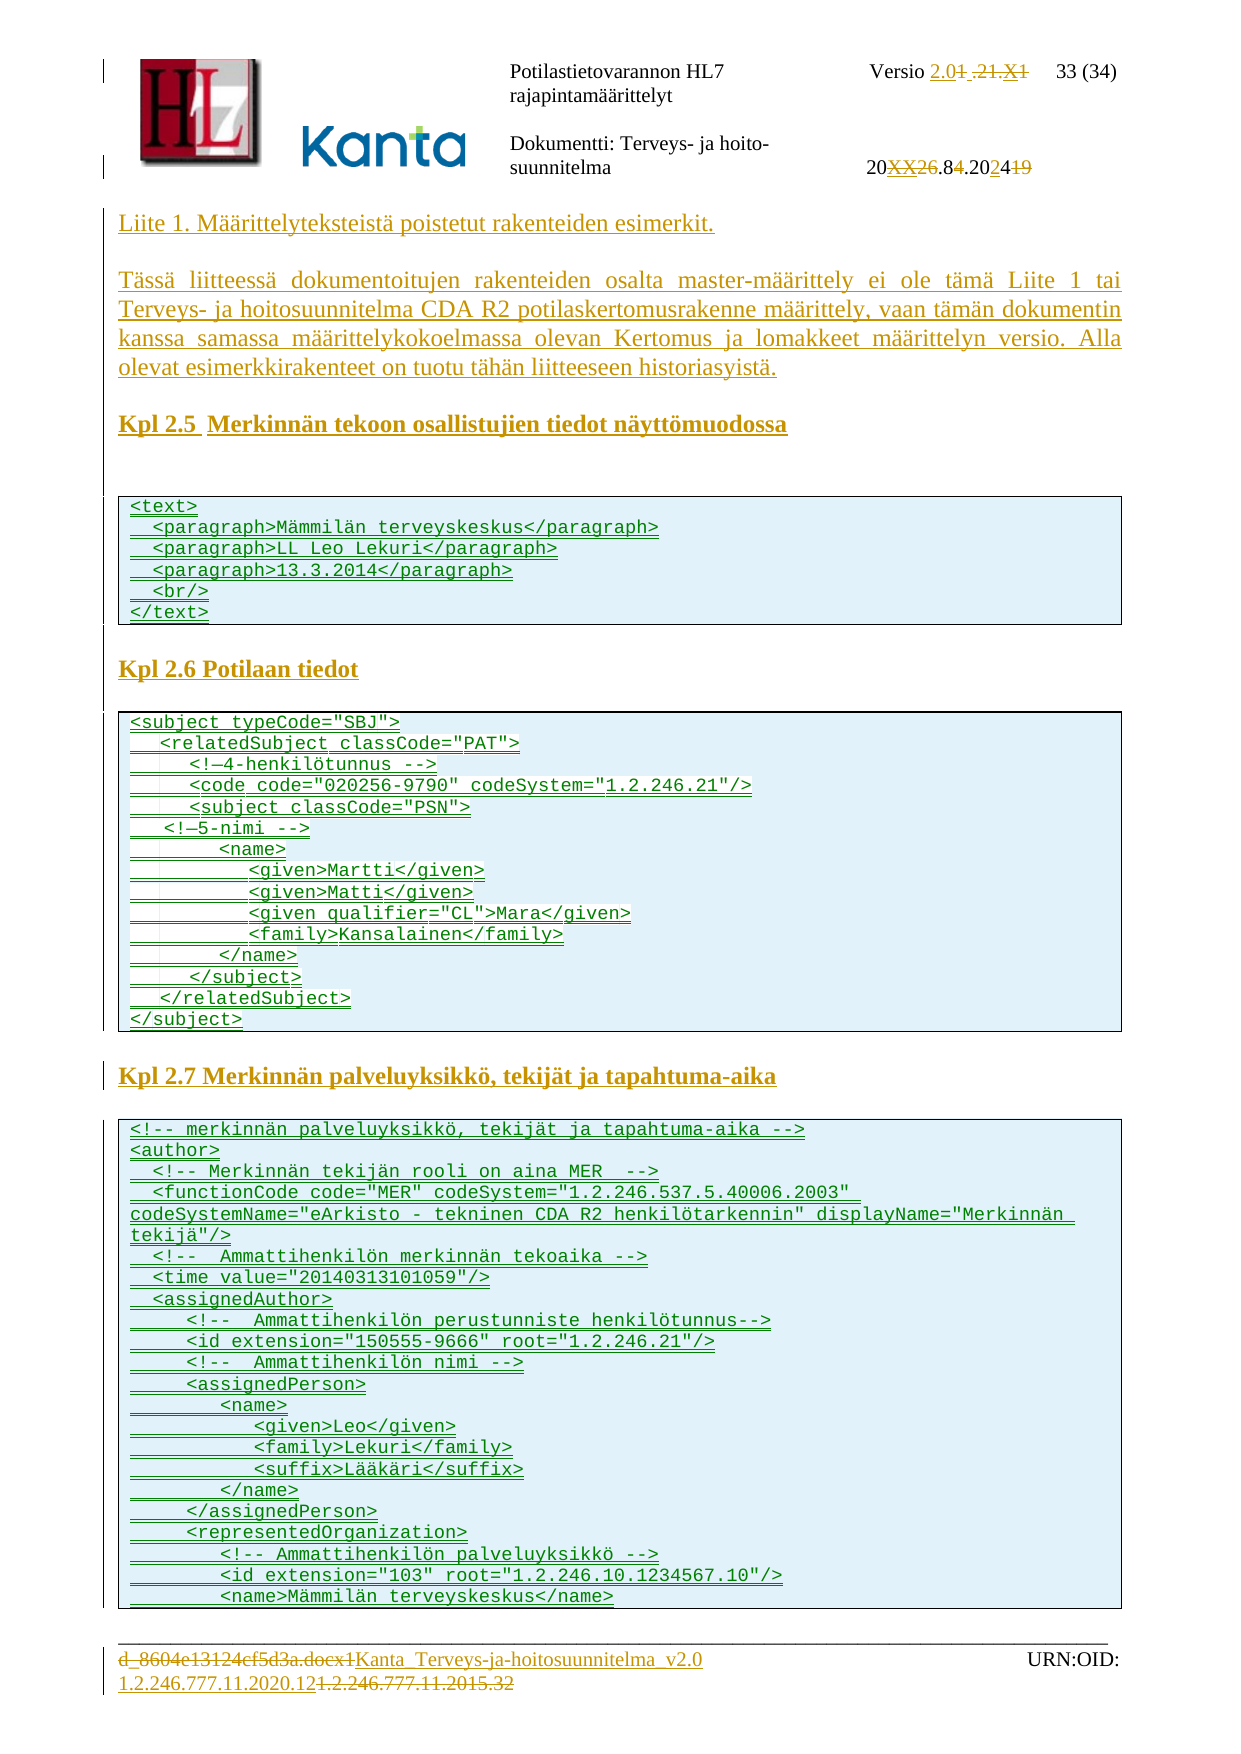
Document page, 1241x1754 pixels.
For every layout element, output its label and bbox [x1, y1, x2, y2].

picture [140, 59, 263, 167]
picture [302, 126, 466, 167]
